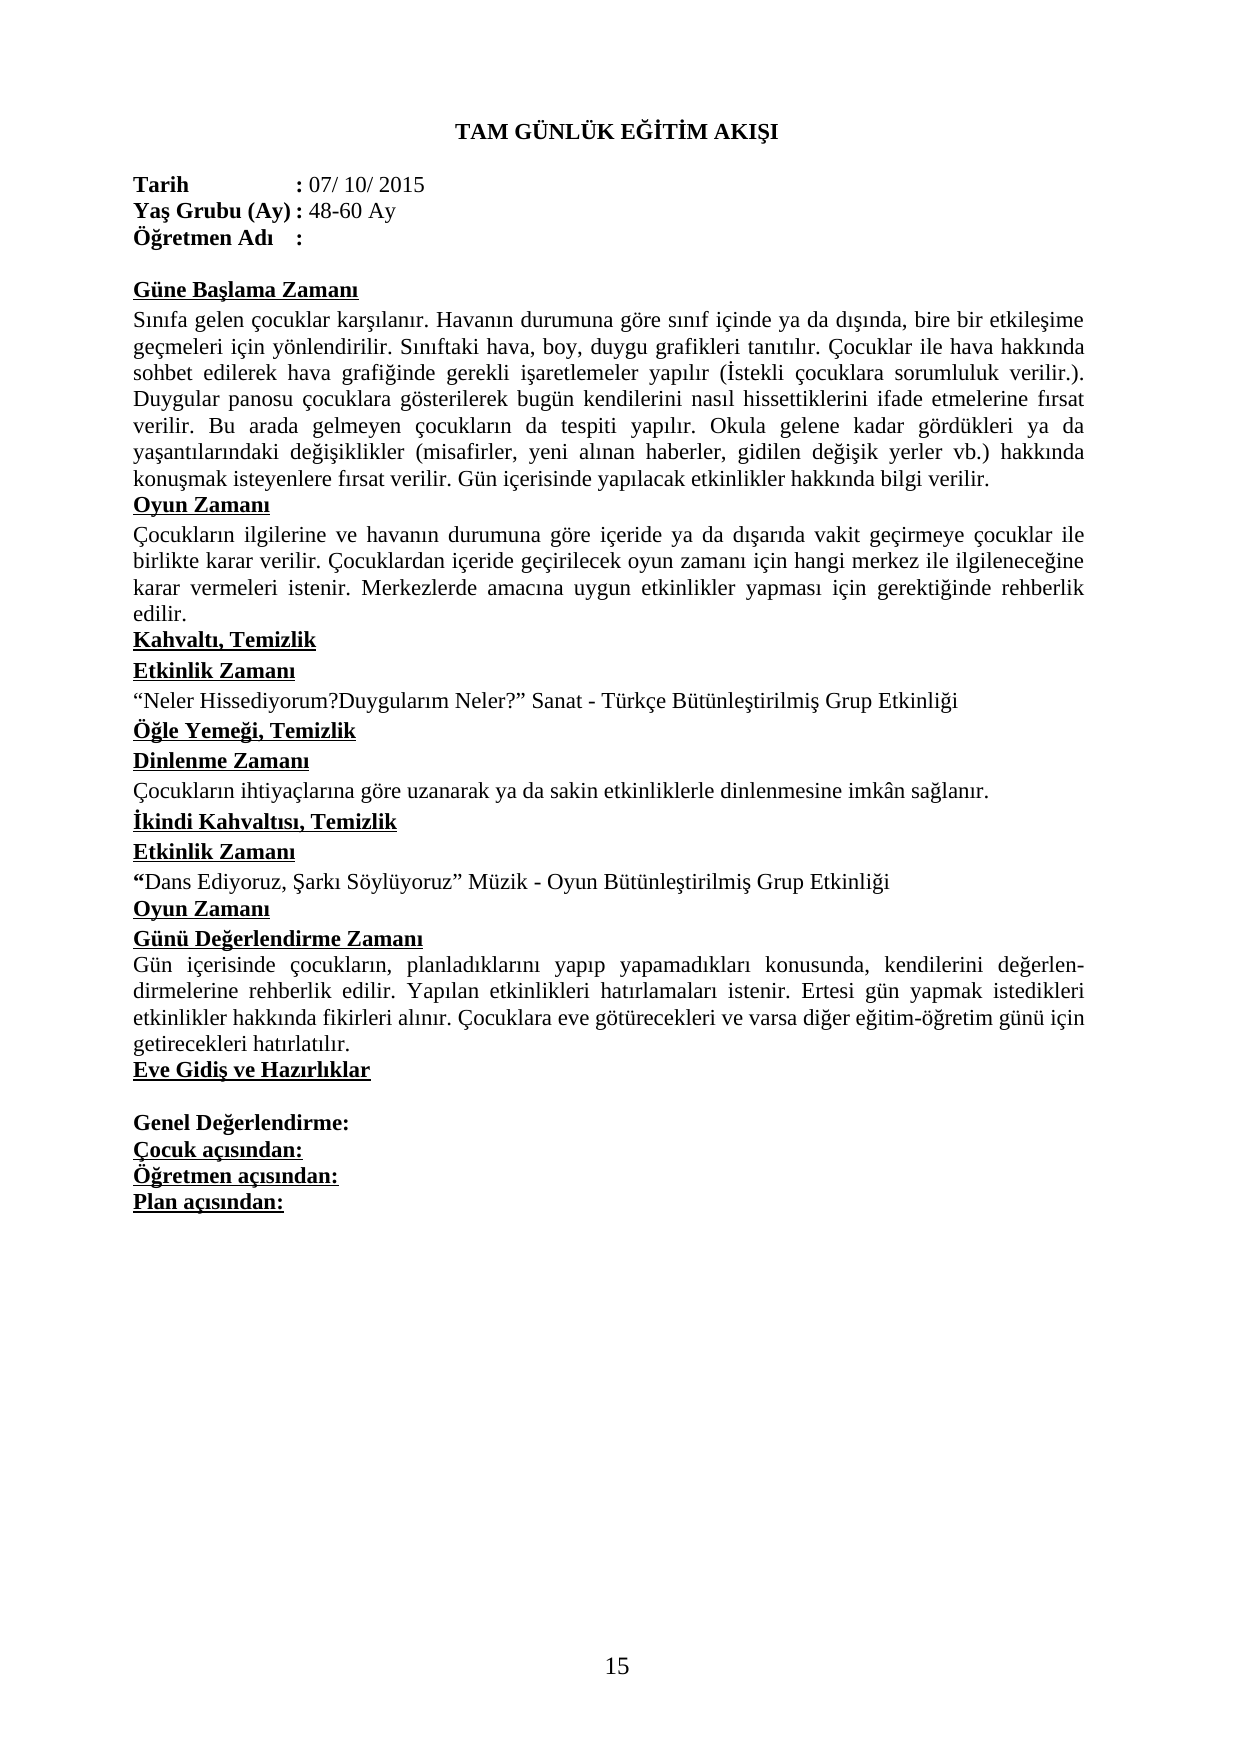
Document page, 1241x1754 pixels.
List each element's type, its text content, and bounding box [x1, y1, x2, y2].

text Genel Değerlendirme: [133, 1109, 1086, 1136]
text Sınıfa gelen çocuklar karşılanır. Havanın durumuna göre sınıf içinde ya da dışında, bire bir etkileşime geçmeleri için yönlendirilir. Sınıftaki hava, boy, duygu grafikleri tanıtılır. Çocuklar ile hava hakkında sohbet edilerek hava grafiğinde gerekli işaretlemeler yapılır (İstekli çocuklara sorumluluk verilir.). Duygular panosu çocuklara gösterilerek bugün kendilerini nasıl hissettiklerini ifade etmelerine fırsat verilir. Bu arada gelmeyen çocukların da tespiti yapılır. Okula gelene kadar gördükleri ya da yaşantılarındaki değişiklikler (misafirler, yeni alınan haberler, gidilen değişik yerler vb.) hakkında konuşmak isteyenlere fırsat verilir. Gün içerisinde yapılacak etkinlikler hakkında bilgi verilir. [133, 306, 1086, 491]
text İkindi Kahvaltısı, Temizlik [133, 808, 1086, 834]
text Öğretmen Adı : [133, 223, 1086, 250]
text Etkinlik Zamanı [133, 657, 1086, 683]
text Çocukların ilgilerine ve havanın durumuna göre içeride ya da dışarıda vakit geçirmeye çocuklar ile birlikte karar verilir. Çocuklardan içeride geçirilecek oyun zamanı için hangi merkez ile ilgileneceğine karar vermeleri istenir. Merkezlerde amacına uygun etkinlikler yapması için gerektiğinde rehberlik edilir. [133, 521, 1086, 627]
text Dinlenme Zamanı [133, 747, 1086, 774]
text Tarih : 07/ 10/ 2015 [133, 171, 1086, 197]
text Öğretmen açısından: [133, 1162, 1086, 1188]
text Oyun Zamanı [133, 894, 1086, 921]
text “Dans Ediyoruz, Şarkı Söylüyoruz” Müzik - Oyun Bütünleştirilmiş Grup Etkinliği [133, 868, 1086, 894]
text Çocukların ihtiyaçlarına göre uzanarak ya da sakin etkinliklerle dinlenmesine imkân sağlanır. [133, 778, 1086, 804]
text Yaş Grubu (Ay) : 48-60 Ay [133, 197, 1086, 223]
text Etkinlik Zamanı [133, 838, 1086, 864]
text Plan açısından: [133, 1188, 1086, 1215]
text Gün içerisinde çocukların, planladıklarını yapıp yapamadıkları konusunda, kendilerini değerlen-dirmelerine rehberlik edilir. Yapılan etkinlikleri hatırlamaları istenir. Ertesi gün yapmak istedikleri etkinlikler hakkında fikirleri alınır. Çocuklara eve götürecekleri ve varsa diğer eğitim-öğretim günü için getirecekleri hatırlatılır. [133, 951, 1086, 1057]
text Güne Başlama Zamanı [133, 276, 1086, 303]
text “Neler Hissediyorum?Duygularım Neler?” Sanat - Türkçe Bütünleştirilmiş Grup Etkinliği [133, 687, 1086, 713]
text Oyun Zamanı [133, 491, 1086, 517]
text Çocuk açısından: [133, 1136, 1086, 1162]
text Öğle Yemeği, Temizlik [133, 717, 1086, 743]
text TAM GÜNLÜK EĞİTİM AKIŞI [148, 118, 1086, 144]
text Kahvaltı, Temizlik [133, 627, 1086, 653]
text Eve Gidiş ve Hazırlıklar [133, 1057, 1086, 1083]
text Günü Değerlendirme Zamanı [133, 925, 1086, 951]
